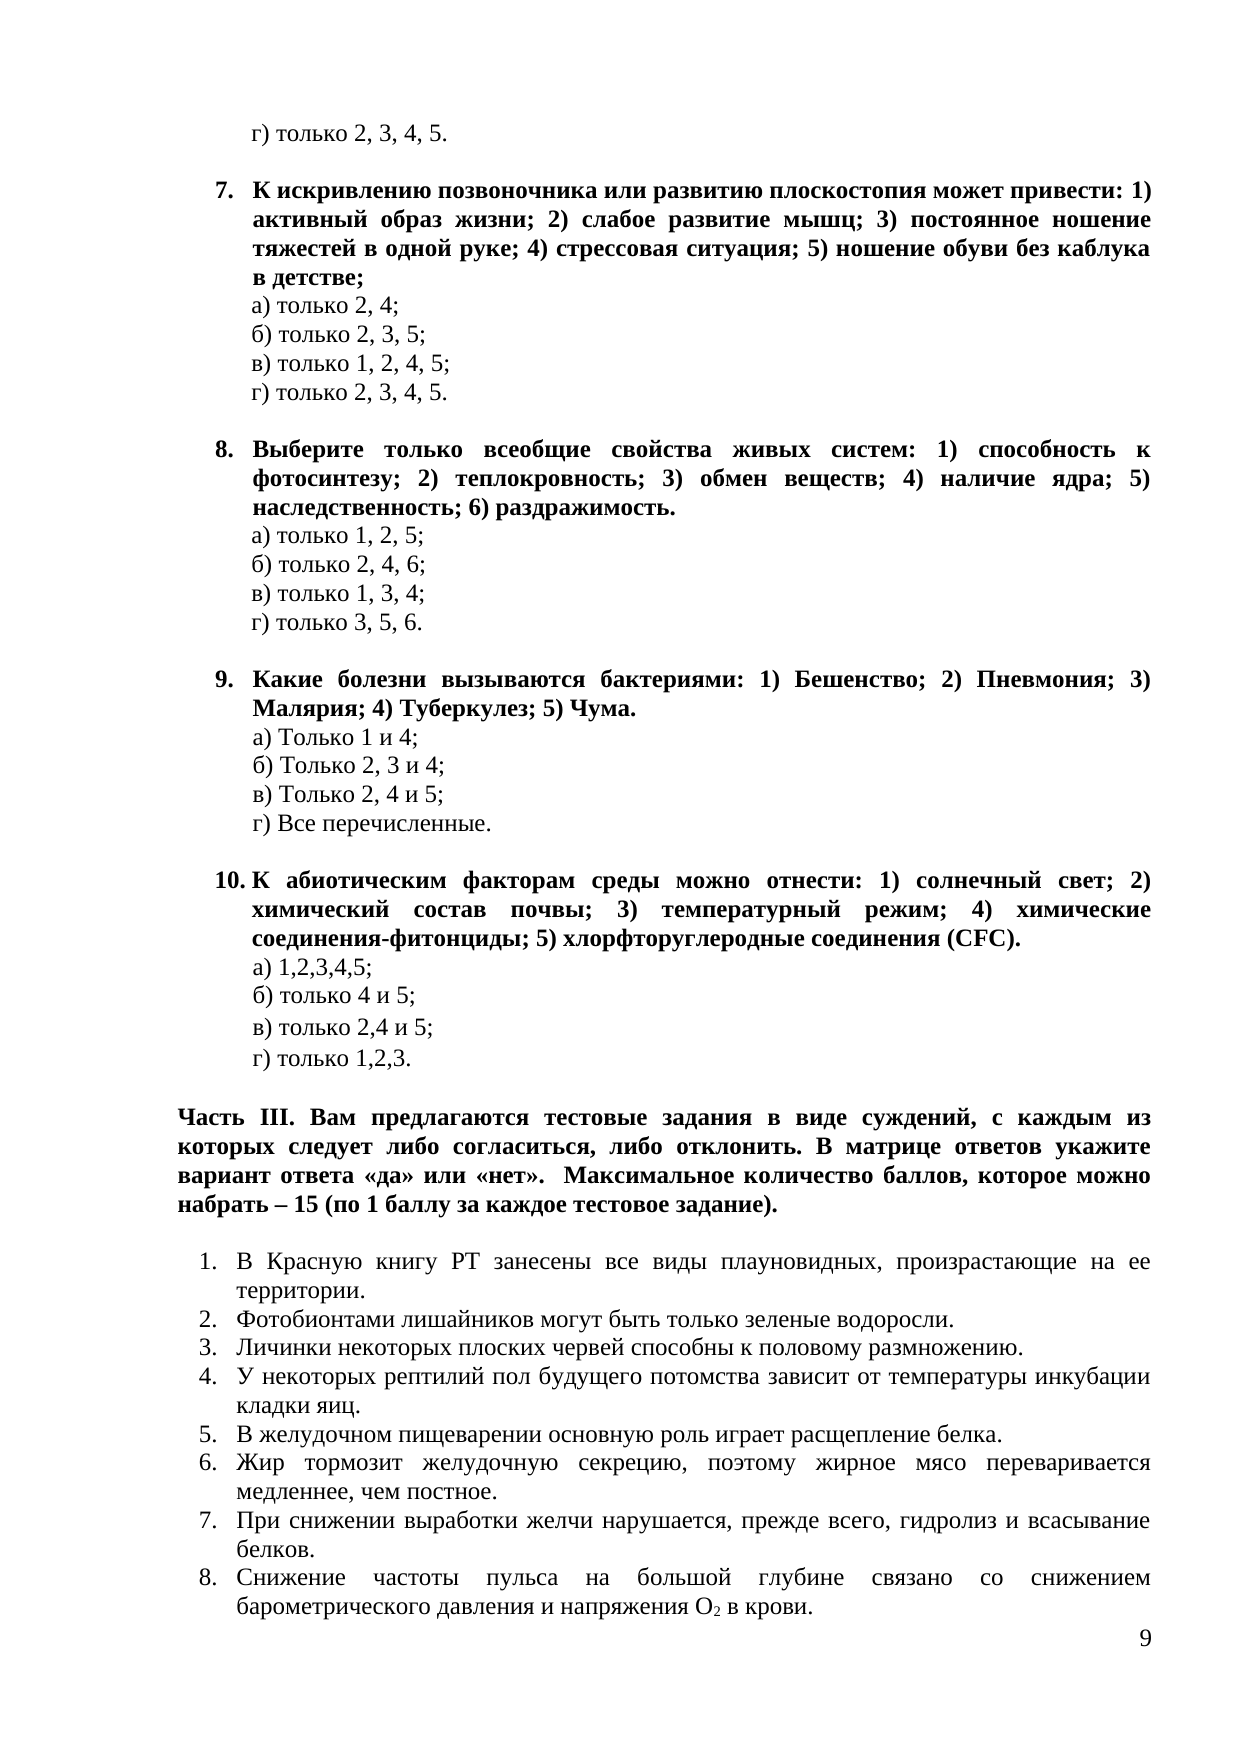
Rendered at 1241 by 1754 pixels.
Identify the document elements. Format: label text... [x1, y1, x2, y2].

text в) только 1, 3, 4; [251, 578, 1152, 607]
list К искривлению позвоночника или развитию плоскостопия может привести: 1) активный образ жизни; 2) слабое развитие мышц; 3) постоянное ношение тяжестей в одной руке; 4) стрессовая ситуация; 5) ношение обуви без каблука в детстве; [215, 176, 1152, 291]
list Снижение частоты пульса на большой глубине связано со снижением барометрического давления и напряжения О2 в крови. [199, 1562, 1152, 1620]
text г) только 1,2,3. [252, 1043, 1152, 1071]
list В Красную книгу РТ занесены все виды плауновидных, произрастающие на ее территории. [199, 1246, 1152, 1304]
text в) только 2,4 и 5; [252, 1012, 1152, 1040]
list Жир тормозит желудочную секрецию, поэтому жирное мясо переваривается медленнее, чем постное. [199, 1447, 1152, 1505]
list Личинки некоторых плоских червей способны к половому размножению. [199, 1332, 1152, 1361]
text б) только 2, 4, 6; [251, 549, 1152, 578]
list Выберите только всеобщие свойства живых систем: 1) способность к фотосинтезу; 2) теплокровность; 3) обмен веществ; 4) наличие ядра; 5) наследственность; 6) раздражимость. [215, 434, 1152, 521]
text в) только 1, 2, 4, 5; [251, 348, 1152, 377]
list г) Все перечисленные. [252, 808, 1152, 837]
list В желудочном пищеварении основную роль играет расщепление белка. [199, 1419, 1152, 1447]
text а) только 1, 2, 5; [251, 521, 1152, 549]
text г) только 2, 3, 4, 5. [251, 118, 1152, 147]
text г) только 3, 5, 6. [251, 607, 1152, 636]
list У некоторых рептилий пол будущего потомства зависит от температуры инкубации кладки яиц. [199, 1361, 1152, 1419]
list При снижении выработки желчи нарушается, прежде всего, гидролиз и всасывание белков. [199, 1505, 1152, 1562]
text б) только 2, 3, 5; [251, 319, 1152, 348]
list а) Только 1 и 4; [252, 722, 1152, 751]
text Часть III. Вам предлагаются тестовые задания в виде суждений, с каждым из которых следует либо согласиться, либо отклонить. В матрице ответов укажите вариант ответа «да» или «нет». Максимальное количество баллов, которое можно набрать – 15 (по 1 баллу за каждое тестовое задание). [177, 1102, 1152, 1217]
list К абиотическим факторам среды можно отнести: 1) солнечный свет; 2) химический состав почвы; 3) температурный режим; 4) химические соединения-фитонциды; 5) хлорфторуглеродные соединения (CFC). [214, 866, 1152, 952]
text а) только 2, 4; [251, 291, 1152, 319]
list б) Только 2, 3 и 4; [252, 751, 1152, 779]
list Фотобионтами лишайников могут быть только зеленые водоросли. [199, 1304, 1152, 1332]
list Какие болезни вызываются бактериями: 1) Бешенство; 2) Пневмония; 3) Малярия; 4) Туберкулез; 5) Чума. [215, 664, 1152, 722]
text б) только 4 и 5; [252, 981, 1152, 1009]
text а) 1,2,3,4,5; [252, 952, 1152, 981]
text г) только 2, 3, 4, 5. [251, 377, 1152, 406]
list в) Только 2, 4 и 5; [252, 779, 1152, 808]
